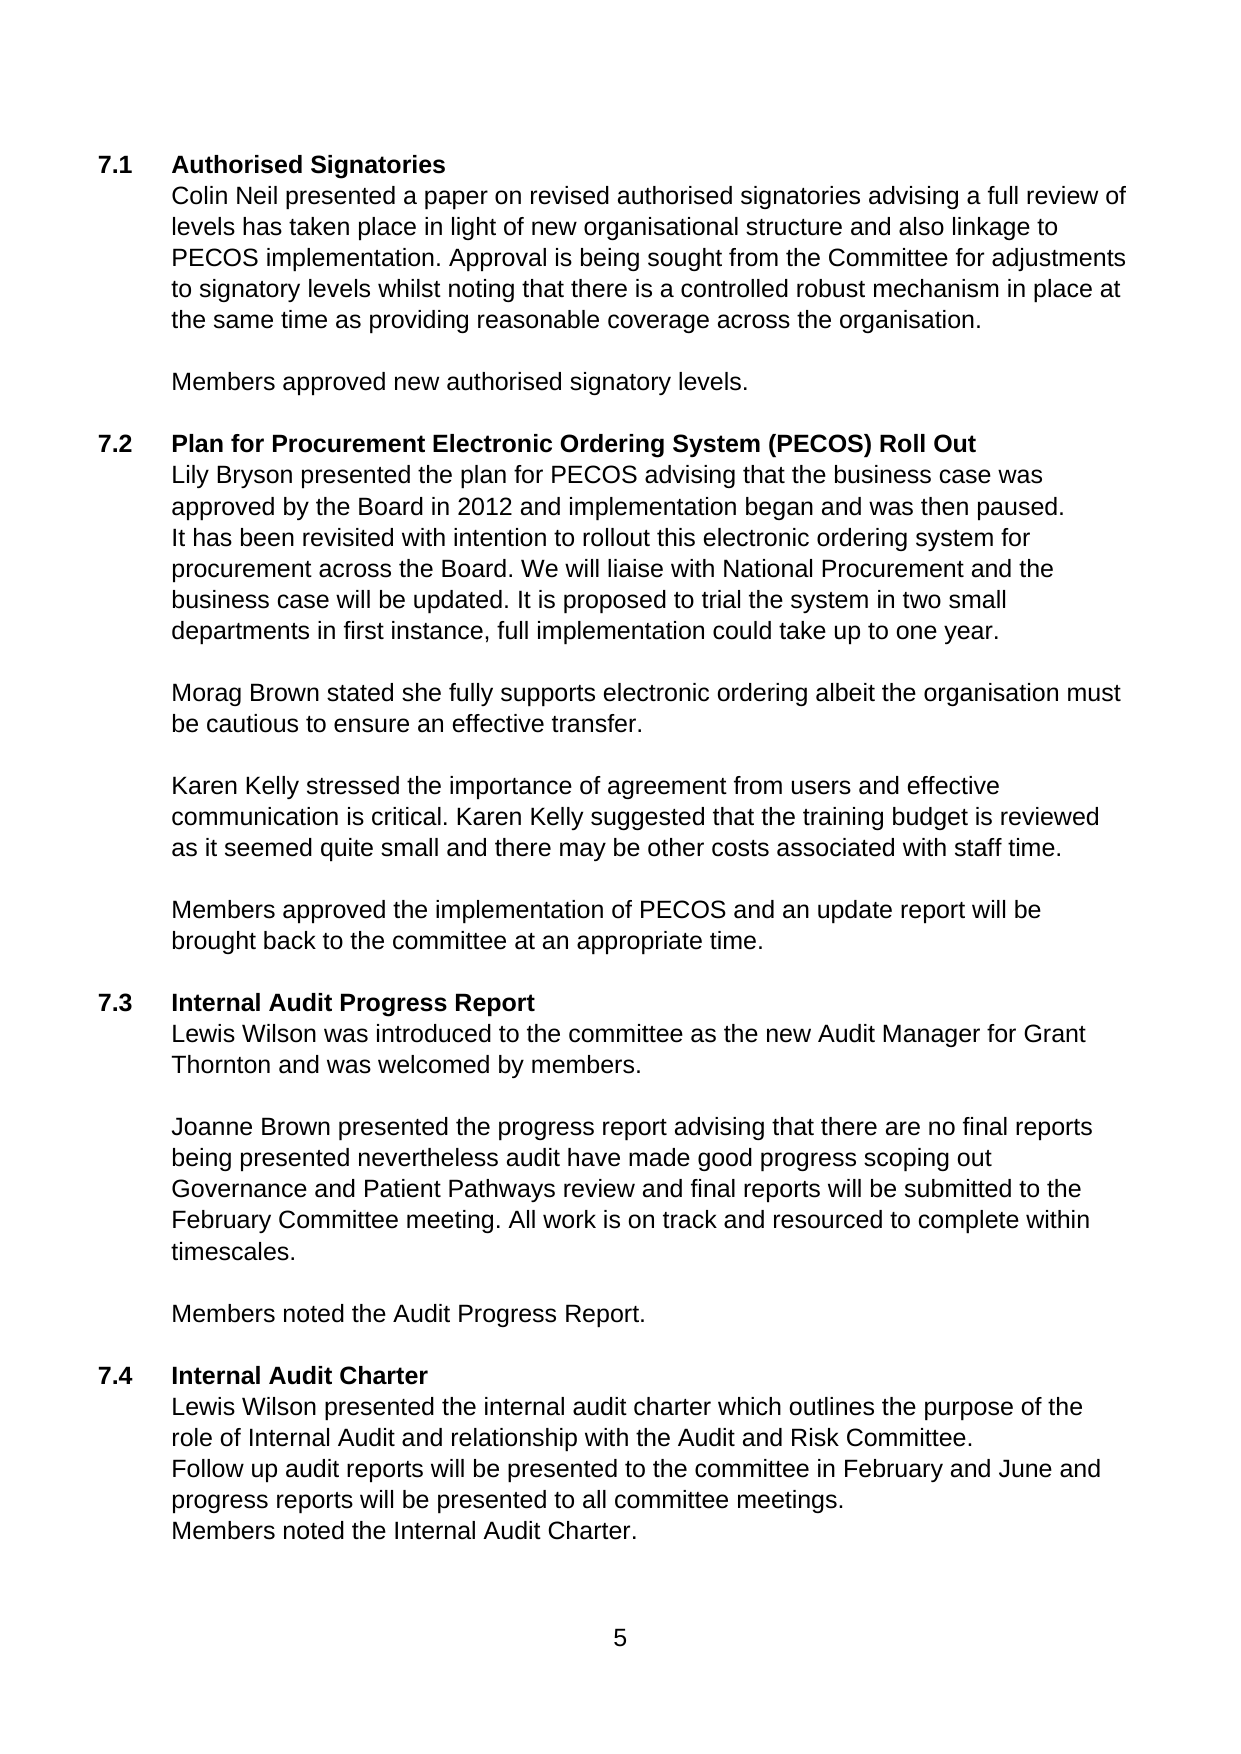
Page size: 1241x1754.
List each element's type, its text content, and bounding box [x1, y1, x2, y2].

list 7.1 Authorised Signatories Colin Neil presented a paper on revised authorised signatories advising a full review of levels has taken place in light of new organisational structure and also linkage to PECOS implementation. Approval is being sought from the Committee for adjustments to signatory levels whilst noting that there is a controlled robust mechanism in place at the same time as providing reasonable coverage across the organisation. Members approved new authorised signatory levels. [98, 150, 1128, 427]
list 7.3 Internal Audit Progress Report Lewis Wilson was introduced to the committee as the new Audit Manager for Grant Thornton and was welcomed by members. Joanne Brown presented the progress report advising that there are no final reports being presented nevertheless audit have made good progress scoping out Governance and Patient Pathways review and final reports will be submitted to the February Committee meeting. All work is on track and resourced to complete within timescales. Members noted the Audit Progress Report. [98, 988, 1128, 1358]
list 7.2 Plan for Procurement Electronic Ordering System (PECOS) Roll Out Lily Bryson presented the plan for PECOS advising that the business case was approved by the Board in 2012 and implementation began and was then paused. It has been revisited with intention to rollout this electronic ordering system for procurement across the Board. We will liaise with National Procurement and the business case will be updated. It is proposed to trial the system in two small departments in first instance, full implementation could take up to one year. Morag Brown stated she fully supports electronic ordering albeit the organisation must be cautious to ensure an effective transfer. Karen Kelly stressed the importance of agreement from users and effective communication is critical. Karen Kelly suggested that the training budget is reviewed as it seemed quite small and there may be other costs associated with staff time. Members approved the implementation of PECOS and an update report will be brought back to the committee at an appropriate time. [98, 429, 1128, 986]
list 7.4 Internal Audit Charter Lewis Wilson presented the internal audit charter which outlines the purpose of the role of Internal Audit and relationship with the Audit and Risk Committee. Follow up audit reports will be presented to the committee in February and June and progress reports will be presented to all committee meetings. Members noted the Internal Audit Charter. [98, 1361, 1128, 1576]
